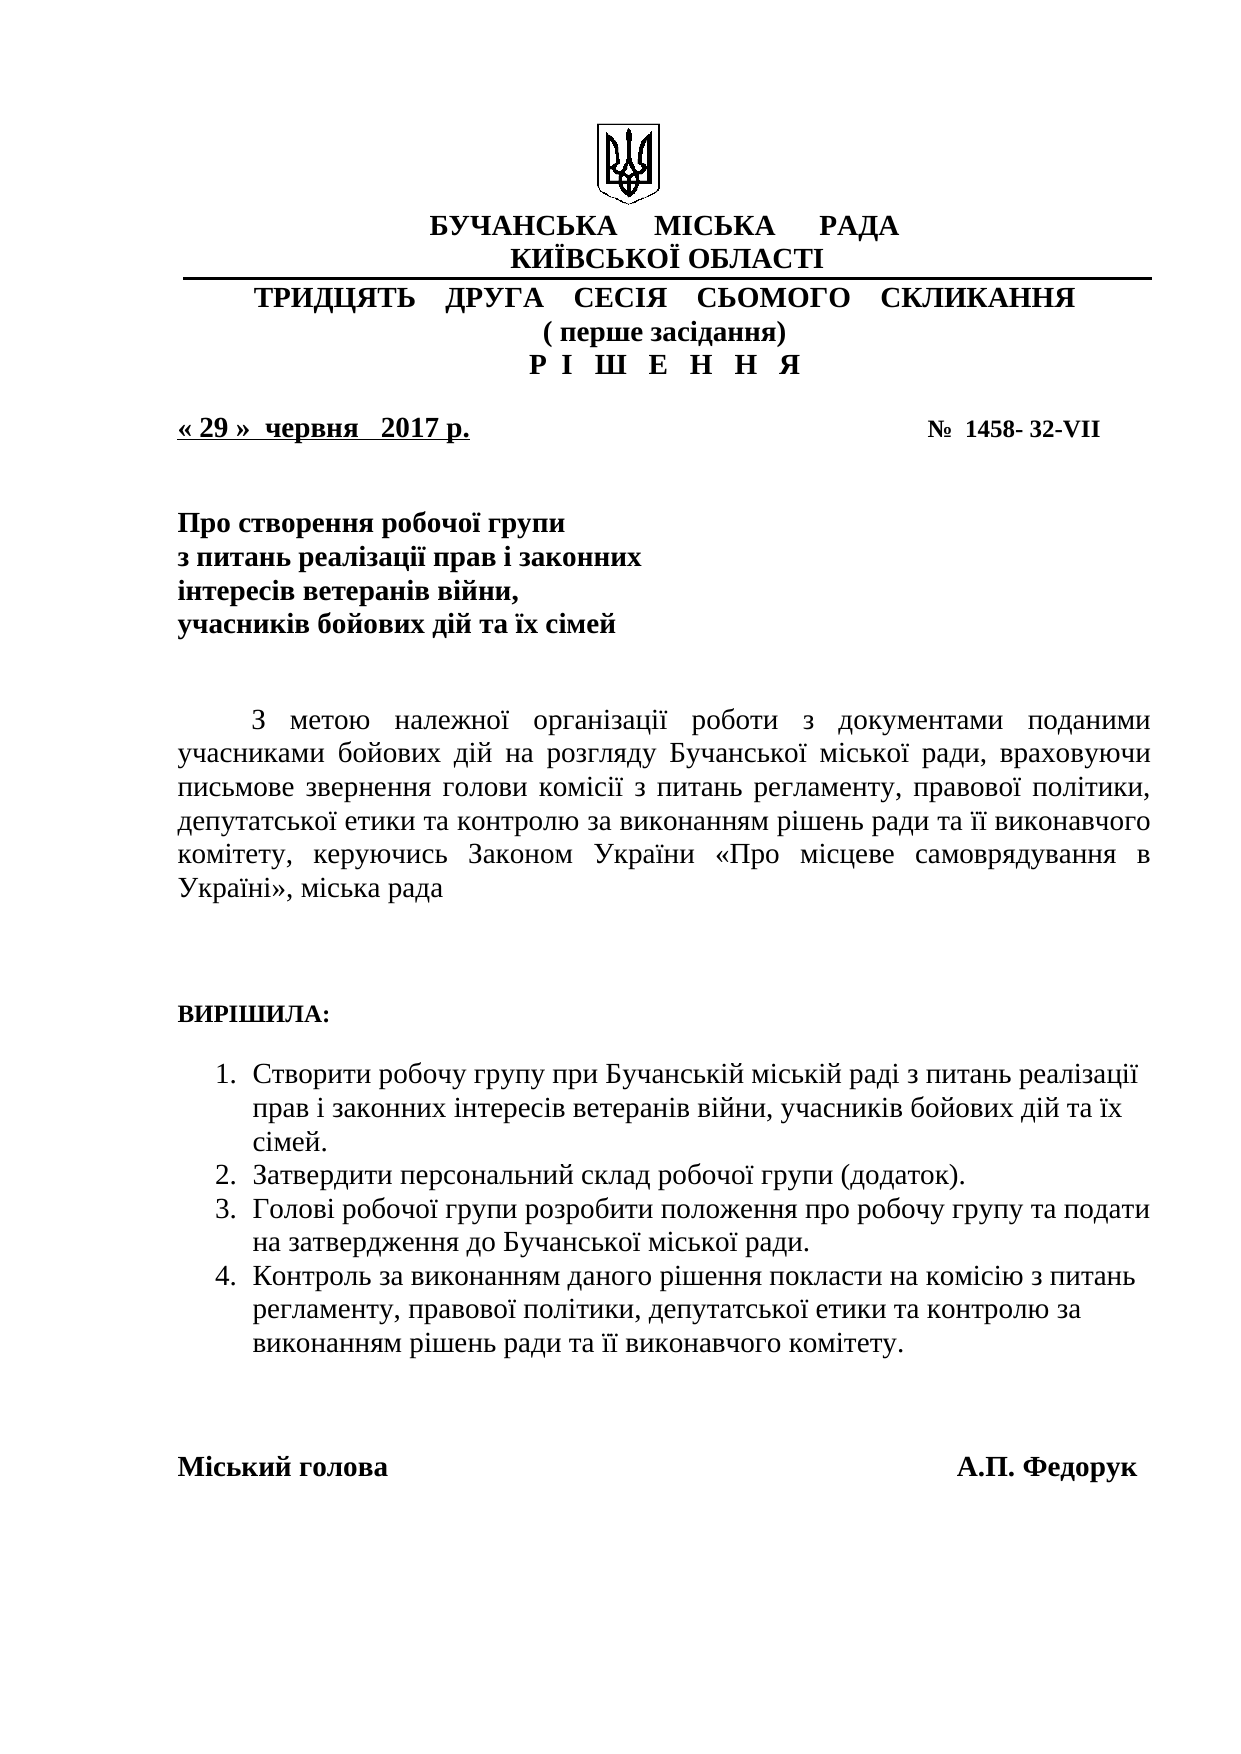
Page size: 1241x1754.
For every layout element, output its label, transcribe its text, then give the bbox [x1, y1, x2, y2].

text з питань реалізації прав і законних [177, 539, 1152, 573]
text учасників бойових дій та їх сімей [177, 606, 1152, 640]
list Створити робочу групу при Бучанській міській раді з питань реалізації прав і законних інтересів ветеранів війни, учасників бойових дій та їх сімей. [215, 1057, 1152, 1157]
text Міський голова А.П. Федорук [177, 1449, 1152, 1483]
text ВИРІШИЛА: [177, 999, 1152, 1028]
subtitle ( перше засідання) [177, 314, 1152, 347]
list Контроль за виконанням даного рішення покласти на комісію з питань регламенту, правової політики, депутатської етики та контролю за виконанням рішень ради та її виконавчого комітету. [215, 1258, 1152, 1358]
text Про створення робочої групи [177, 506, 1152, 539]
subtitle КИЇВСЬКОЇ ОБЛАСТІ [183, 242, 1152, 277]
text З метою належної організації роботи з документами поданими учасниками бойових дій на розгляду Бучанської міської ради, враховуючи письмове звернення голови комісії з питань регламенту, правової політики, депутатської етики та контролю за виконанням рішень ради та її виконавчого комітету, керуючись Законом України «Про місцеве самоврядування в Україні», міська рада [177, 702, 1152, 903]
subtitle БУЧАНСЬКА МІСЬКА РАДА [177, 208, 1152, 242]
subtitle Р І Ш Е Н Н Я [177, 347, 1152, 381]
text ТРИДЦЯТЬ ДРУГА СЕСІЯ СЬОМОГО СКЛИКАННЯ [177, 280, 1152, 314]
list Голові робочої групи розробити положення про робочу групу та подати на затвердження до Бучанської міської ради. [215, 1191, 1152, 1258]
text інтересів ветеранів війни, [177, 573, 1152, 606]
list Затвердити персональний склад робочої групи (додаток). [215, 1157, 1152, 1191]
subtitle « 29 » червня 2017 р. № 1458- 32-VIІ [177, 410, 1152, 443]
